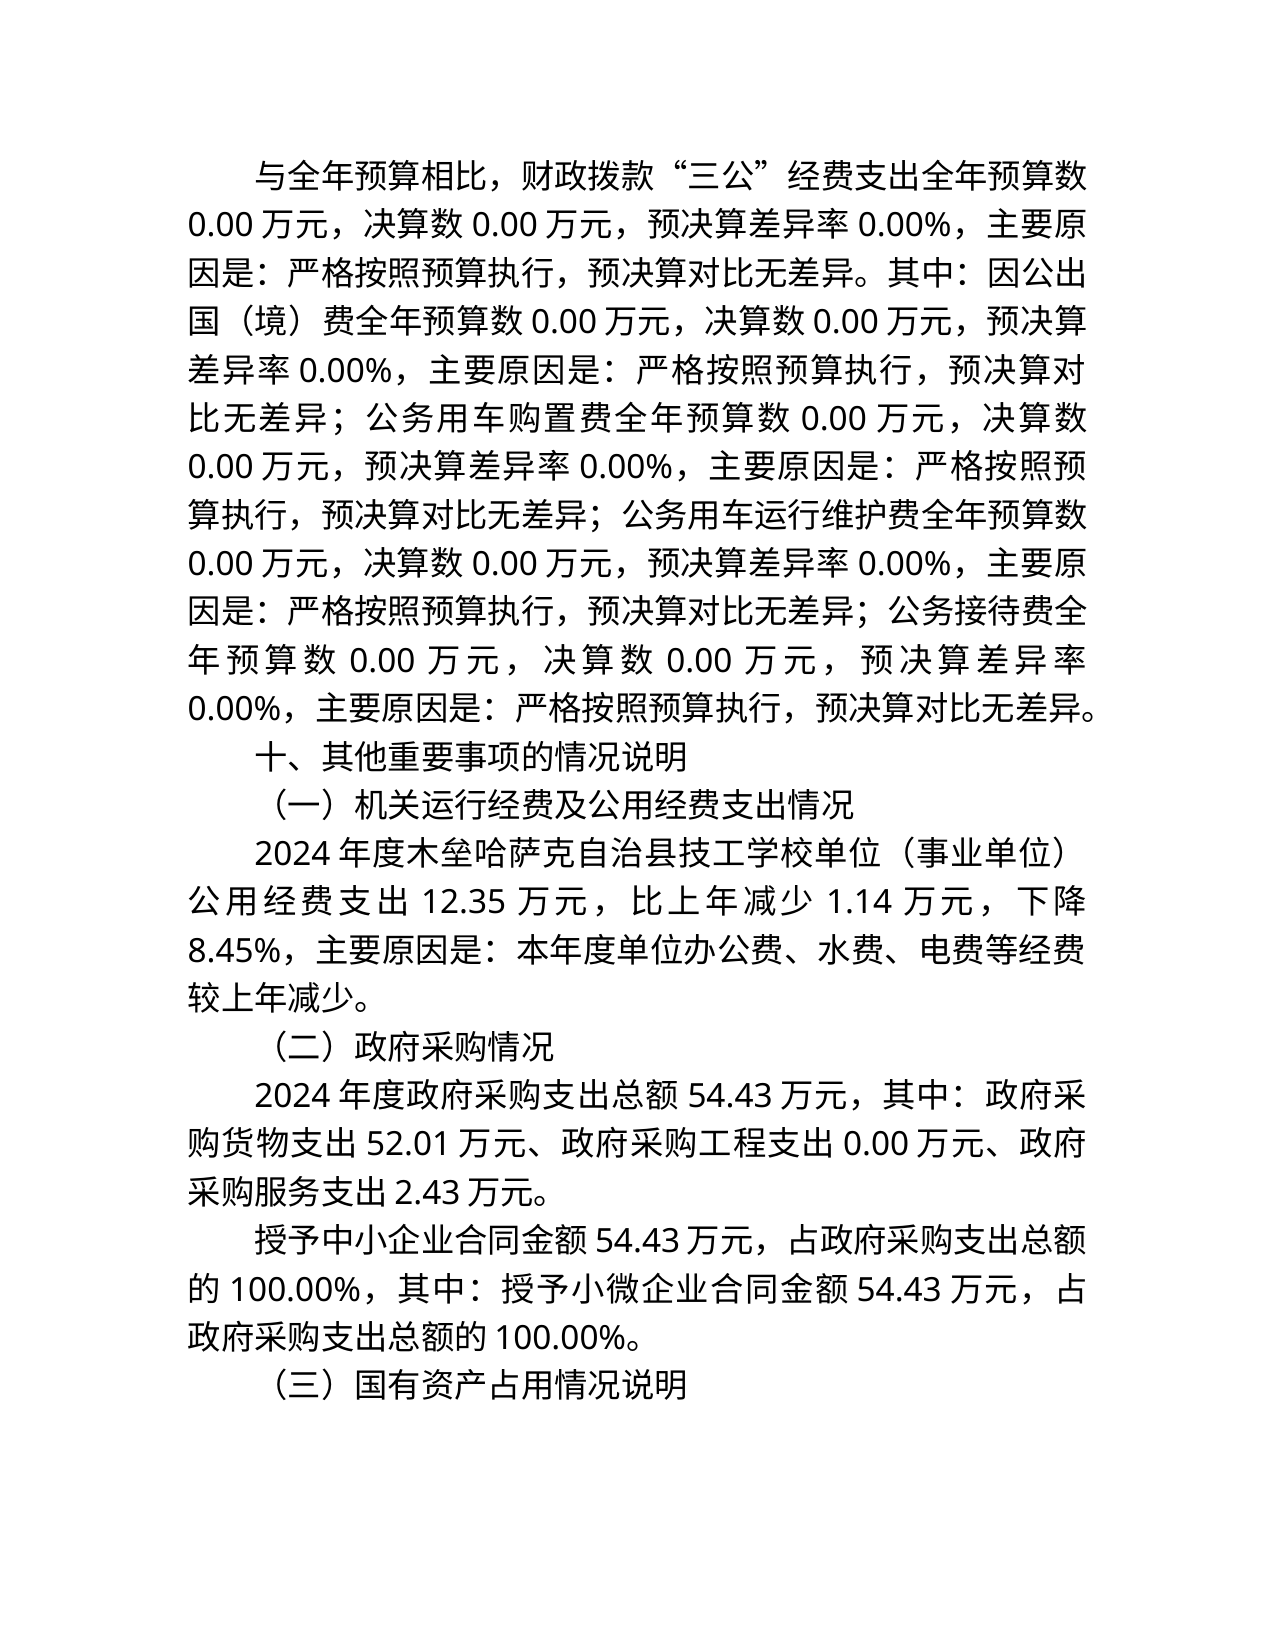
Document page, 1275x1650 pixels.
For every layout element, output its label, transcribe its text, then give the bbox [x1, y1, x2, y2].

text （一）机关运行经费及公用经费支出情况 [187, 779, 1087, 827]
text 十、其他重要事项的情况说明 [187, 730, 1087, 779]
text （二）政府采购情况 [187, 1020, 1087, 1069]
text （三）国有资产占用情况说明 [187, 1359, 1087, 1407]
text 与全年预算相比，财政拨款“三公”经费支出全年预算数0.00万元，决算数0.00万元，预决算差异率0.00%，主要原因是：严格按照预算执行，预决算对比无差异。其中：因公出国（境）费全年预算数0.00万元，决算数0.00万元，预决算差异率0.00%，主要原因是：严格按照预算执行，预决算对比无差异；公务用车购置费全年预算数0.00万元，决算数0.00万元，预决算差异率0.00%，主要原因是：严格按照预算执行，预决算对比无差异；公务用车运行维护费全年预算数0.00万元，决算数0.00万元，预决算差异率0.00%，主要原因是：严格按照预算执行，预决算对比无差异；公务接待费全年预算数0.00万元，决算数0.00万元，预决算差异率0.00%，主要原因是：严格按照预算执行，预决算对比无差异。 [187, 150, 1087, 730]
text 2024年度木垒哈萨克自治县技工学校单位（事业单位）公用经费支出12.35万元，比上年减少1.14万元，下降8.45%，主要原因是：本年度单位办公费、水费、电费等经费较上年减少。 [187, 827, 1087, 1020]
text 授予中小企业合同金额54.43万元，占政府采购支出总额的100.00%，其中：授予小微企业合同金额54.43万元，占政府采购支出总额的100.00%。 [187, 1214, 1087, 1359]
text 2024年度政府采购支出总额54.43万元，其中：政府采购货物支出52.01万元、政府采购工程支出0.00万元、政府采购服务支出2.43万元。 [187, 1069, 1087, 1214]
